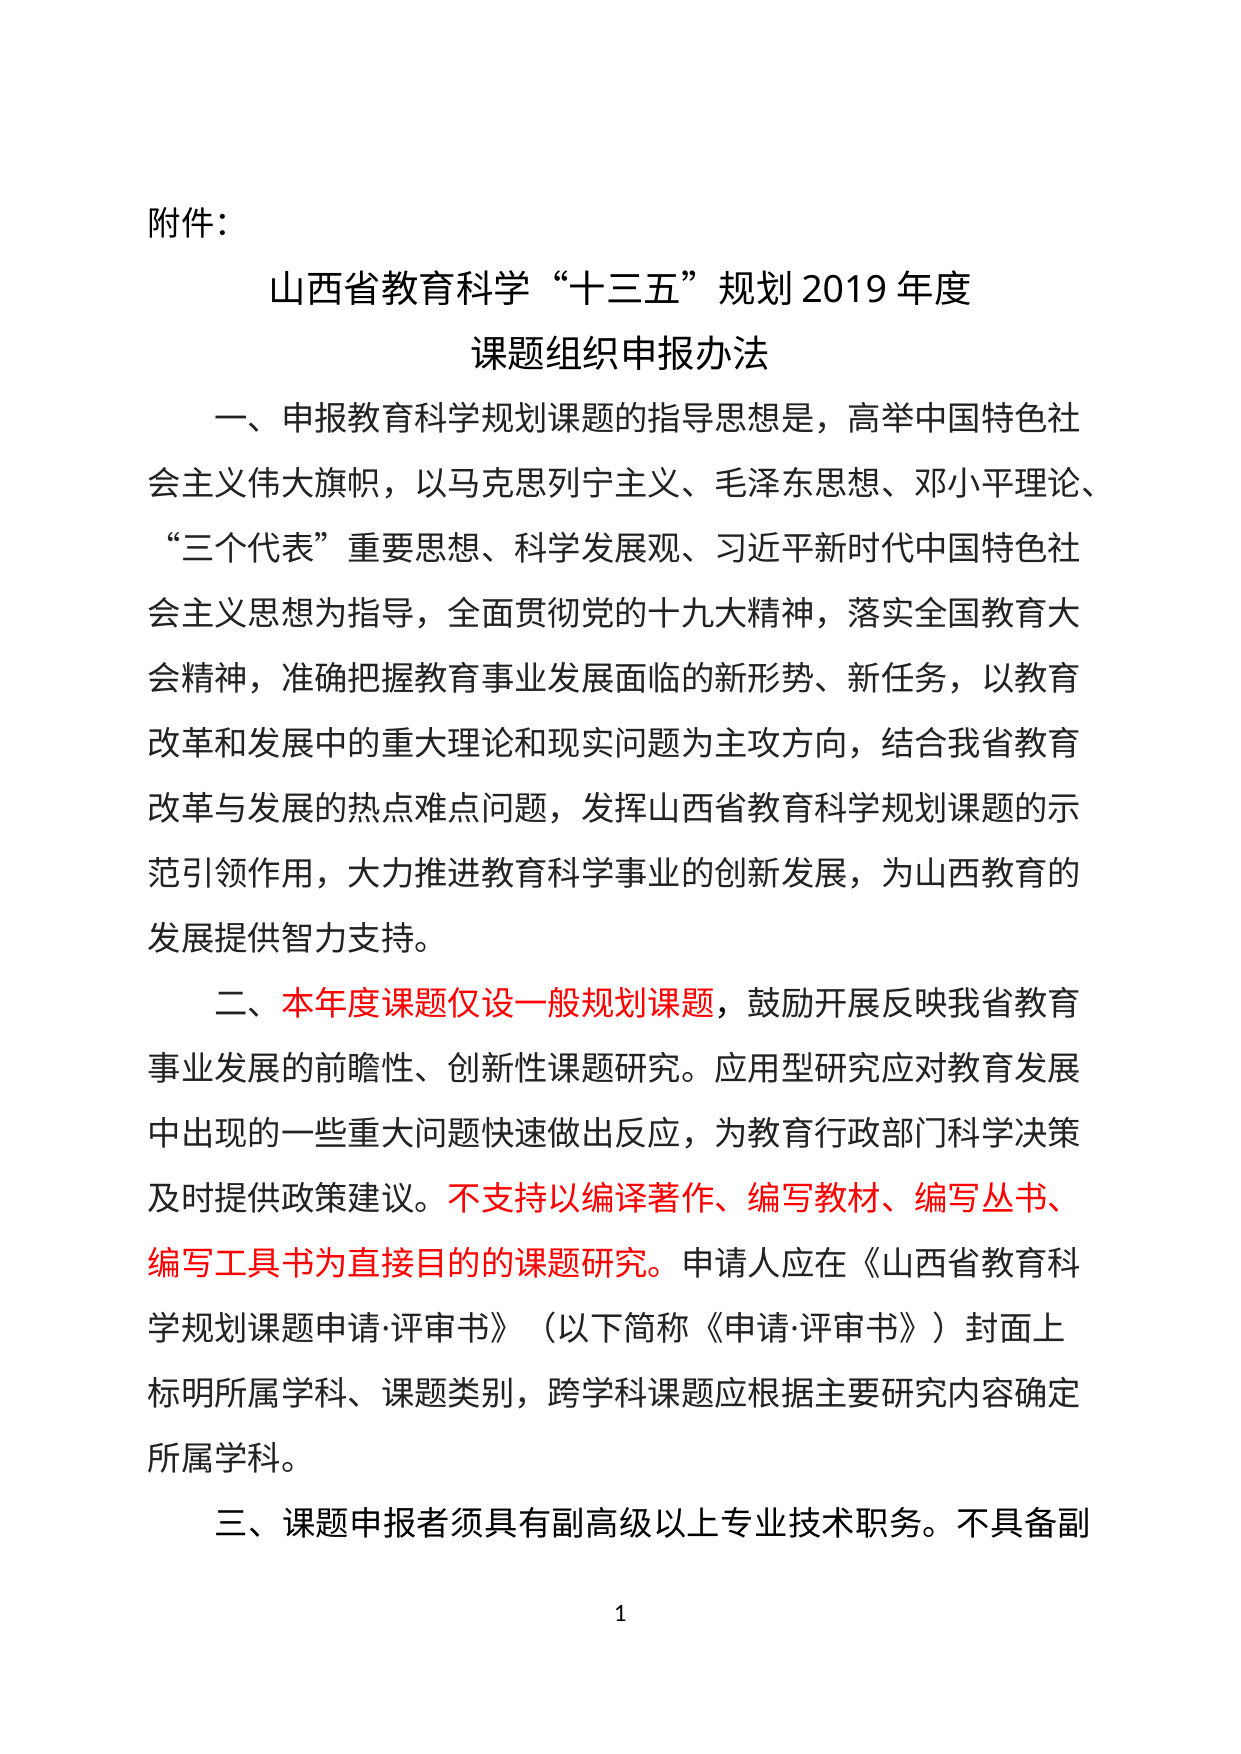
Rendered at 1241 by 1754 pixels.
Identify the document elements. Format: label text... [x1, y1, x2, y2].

text 附件： [148, 188, 1092, 253]
text 山西省教育科学“十三五”规划2019 年度 [148, 253, 1092, 318]
list 申报教育科学规划课题的指导思想是，高举中国特色社会主义伟大旗帜，以马克思列宁主义、毛泽东思想、邓小平理论、“三个代表”重要思想、科学发展观、习近平新时代中国特色社会主义思想为指导，全面贯彻党的十九大精神，落实全国教育大会精神，准确把握教育事业发展面临的新形势、新任务，以教育改革和发展中的重大理论和现实问题为主攻方向，结合我省教育改革与发展的热点难点问题，发挥山西省教育科学规划课题的示范引领作用，大力推进教育科学事业的创新发展，为山西教育的发展提供智力支持。 [148, 505, 1092, 968]
list 本年度课题仅设一般规划课题，鼓励开展反映我省教育事业发展的前瞻性、创新性课题研究。应用型研究应对教育发展中出现的一些重大问题快速做出反应，为教育行政部门科学决策及时提供政策建议。不支持以编译著作、编写教材、编写丛书、编写工具书为直接目的的课题研究。申请人应在《山西省教育科学规划课题申请·评审书》（以下简称《申请·评审书》）封面上标明所属学科、课题类别，跨学科课题应根据主要研究内容确定所属学科。 [148, 968, 1092, 1488]
text 课题组织申报办法 [148, 318, 1092, 383]
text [148, 1488, 1092, 1553]
list 申报教育科学规划课题的指导思想是，高举中国特色社会主义伟大旗帜，以马克思列宁主义、毛泽东思想、邓小平理论、“三个代表”重要思想、科学发展观、习近平新时代中国特色社会主义思想为指导，全面贯彻党的十九大精神，落实全国教育大会精神，准确把握教育事业发展面临的新形势、新任务，以教育改革和发展中的重大理论和现实问题为主攻方向，结合我省教育改革与发展的热点难点问题，发挥山西省教育科学规划课题的示范引领作用，大力推进教育科学事业的创新发展，为山西教育的发展提供智力支持。 [148, 383, 1092, 457]
